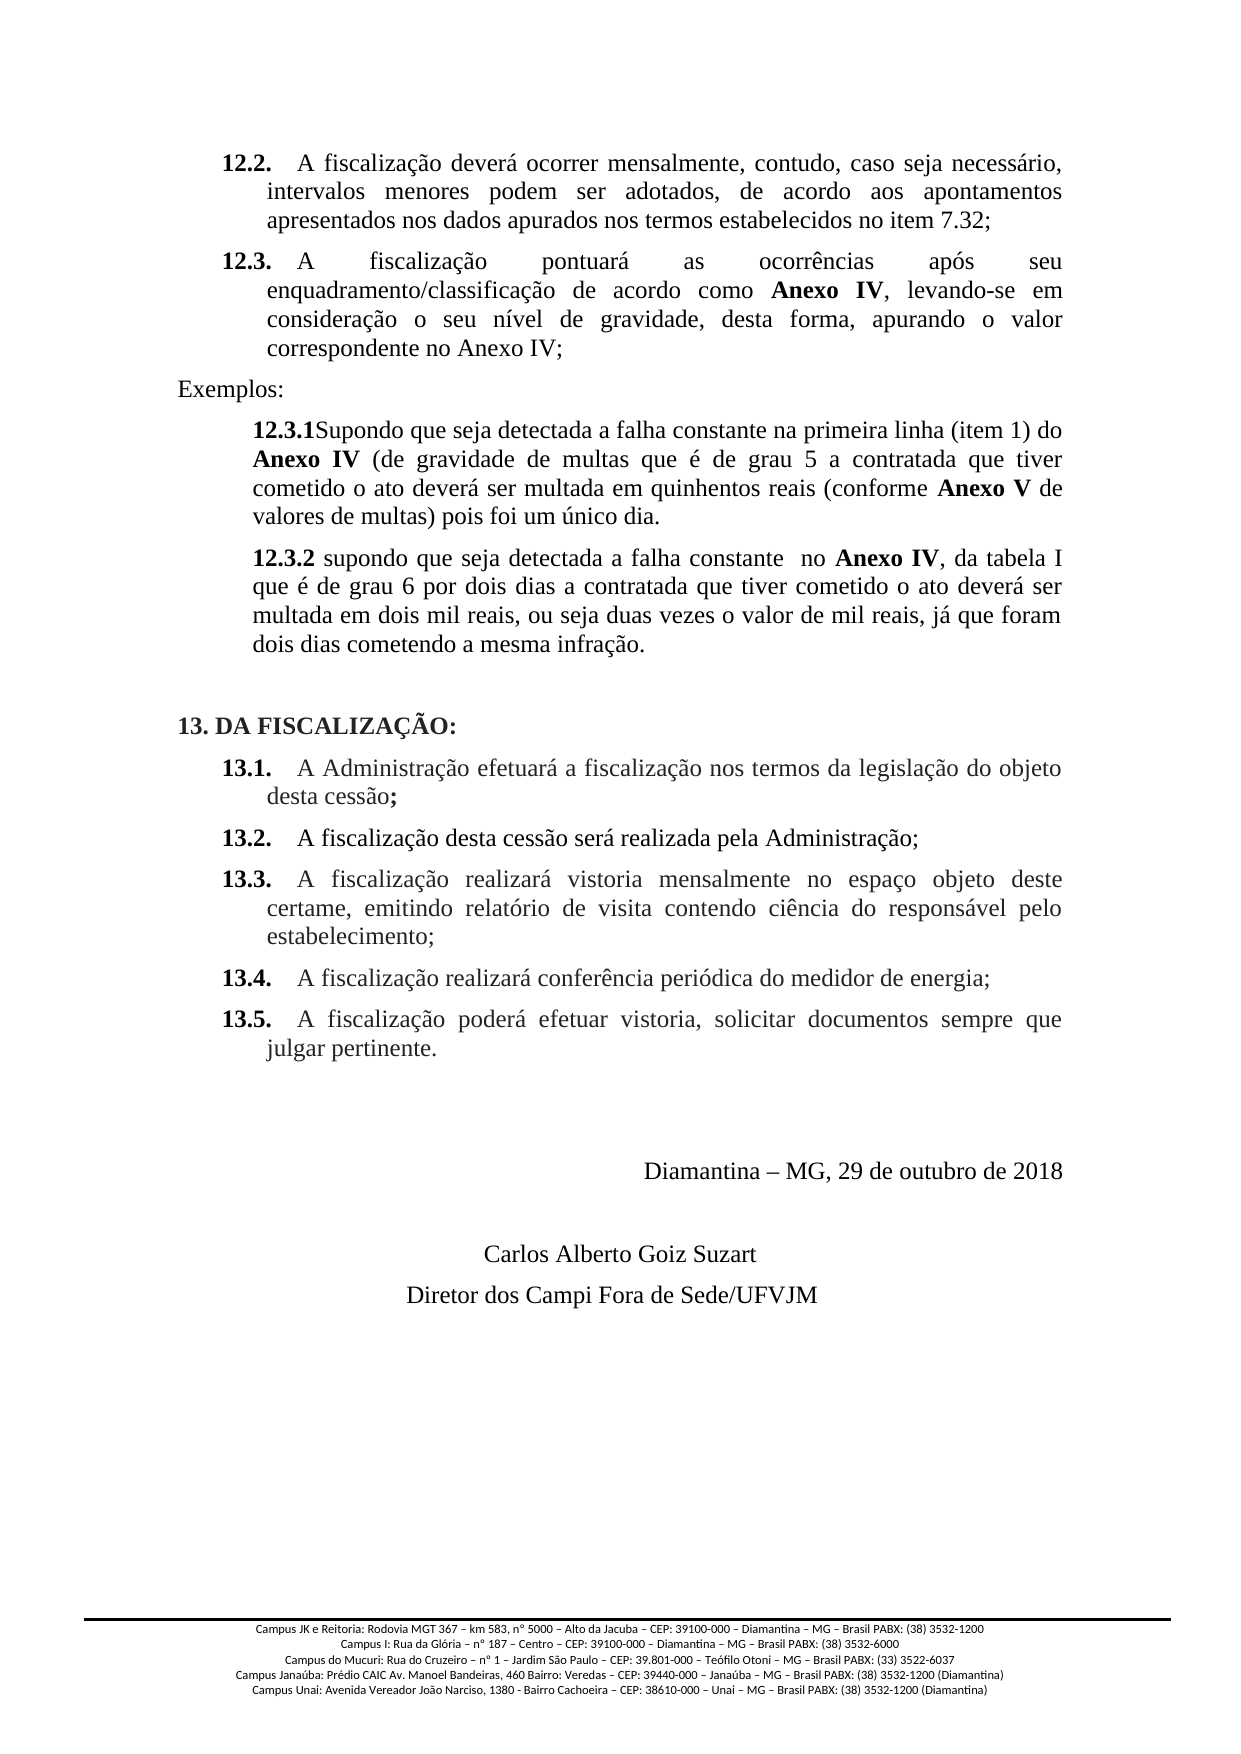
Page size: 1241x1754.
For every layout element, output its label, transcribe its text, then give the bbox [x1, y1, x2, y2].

list A Administração efetuará a fiscalização nos termos da legislação do objeto desta cessão; [222, 753, 1063, 810]
list Diretor dos Campi Fora de Sede/UFVJM [325, 1280, 1063, 1309]
list Carlos Alberto Goiz Suzart [177, 1239, 1063, 1268]
list A fiscalização realizará conferência periódica do medidor de energia; [222, 963, 1063, 991]
list A fiscalização deverá ocorrer mensalmente, contudo, caso seja necessário, intervalos menores podem ser adotados, de acordo aos apontamentos apresentados nos dados apurados nos termos estabelecidos no item 7.32; [222, 148, 1063, 234]
text 12.3.2 supondo que seja detectada a falha constante no Anexo IV, da tabela I que é de grau 6 por dois dias a contratada que tiver cometido o ato deverá ser multada em dois mil reais, ou seja duas vezes o valor de mil reais, já que foram dois dias cometendo a mesma infração. [252, 543, 1063, 658]
list A fiscalização poderá efetuar vistoria, solicitar documentos sempre que julgar pertinente. [222, 1004, 1063, 1061]
list A fiscalização pontuará as ocorrências após seu enquadramento/classificação de acordo como Anexo IV, levando-se em consideração o seu nível de gravidade, desta forma, apurando o valor correspondente no Anexo IV; [222, 246, 1063, 361]
text Exemplos: [177, 374, 1063, 403]
list DA FISCALIZAÇÃO: [177, 711, 1063, 740]
list Diamantina – MG, 29 de outubro de 2018 [177, 1156, 1063, 1185]
text 12.3.1Supondo que seja detectada a falha constante na primeira linha (item 1) do Anexo IV (de gravidade de multas que é de grau 5 a contratada que tiver cometido o ato deverá ser multada em quinhentos reais (conforme Anexo V de valores de multas) pois foi um único dia. [252, 415, 1063, 530]
list A fiscalização realizará vistoria mensalmente no espaço objeto deste certame, emitindo relatório de visita contendo ciência do responsável pelo estabelecimento; [222, 864, 1063, 950]
list A fiscalização desta cessão será realizada pela Administração; [222, 823, 1063, 851]
